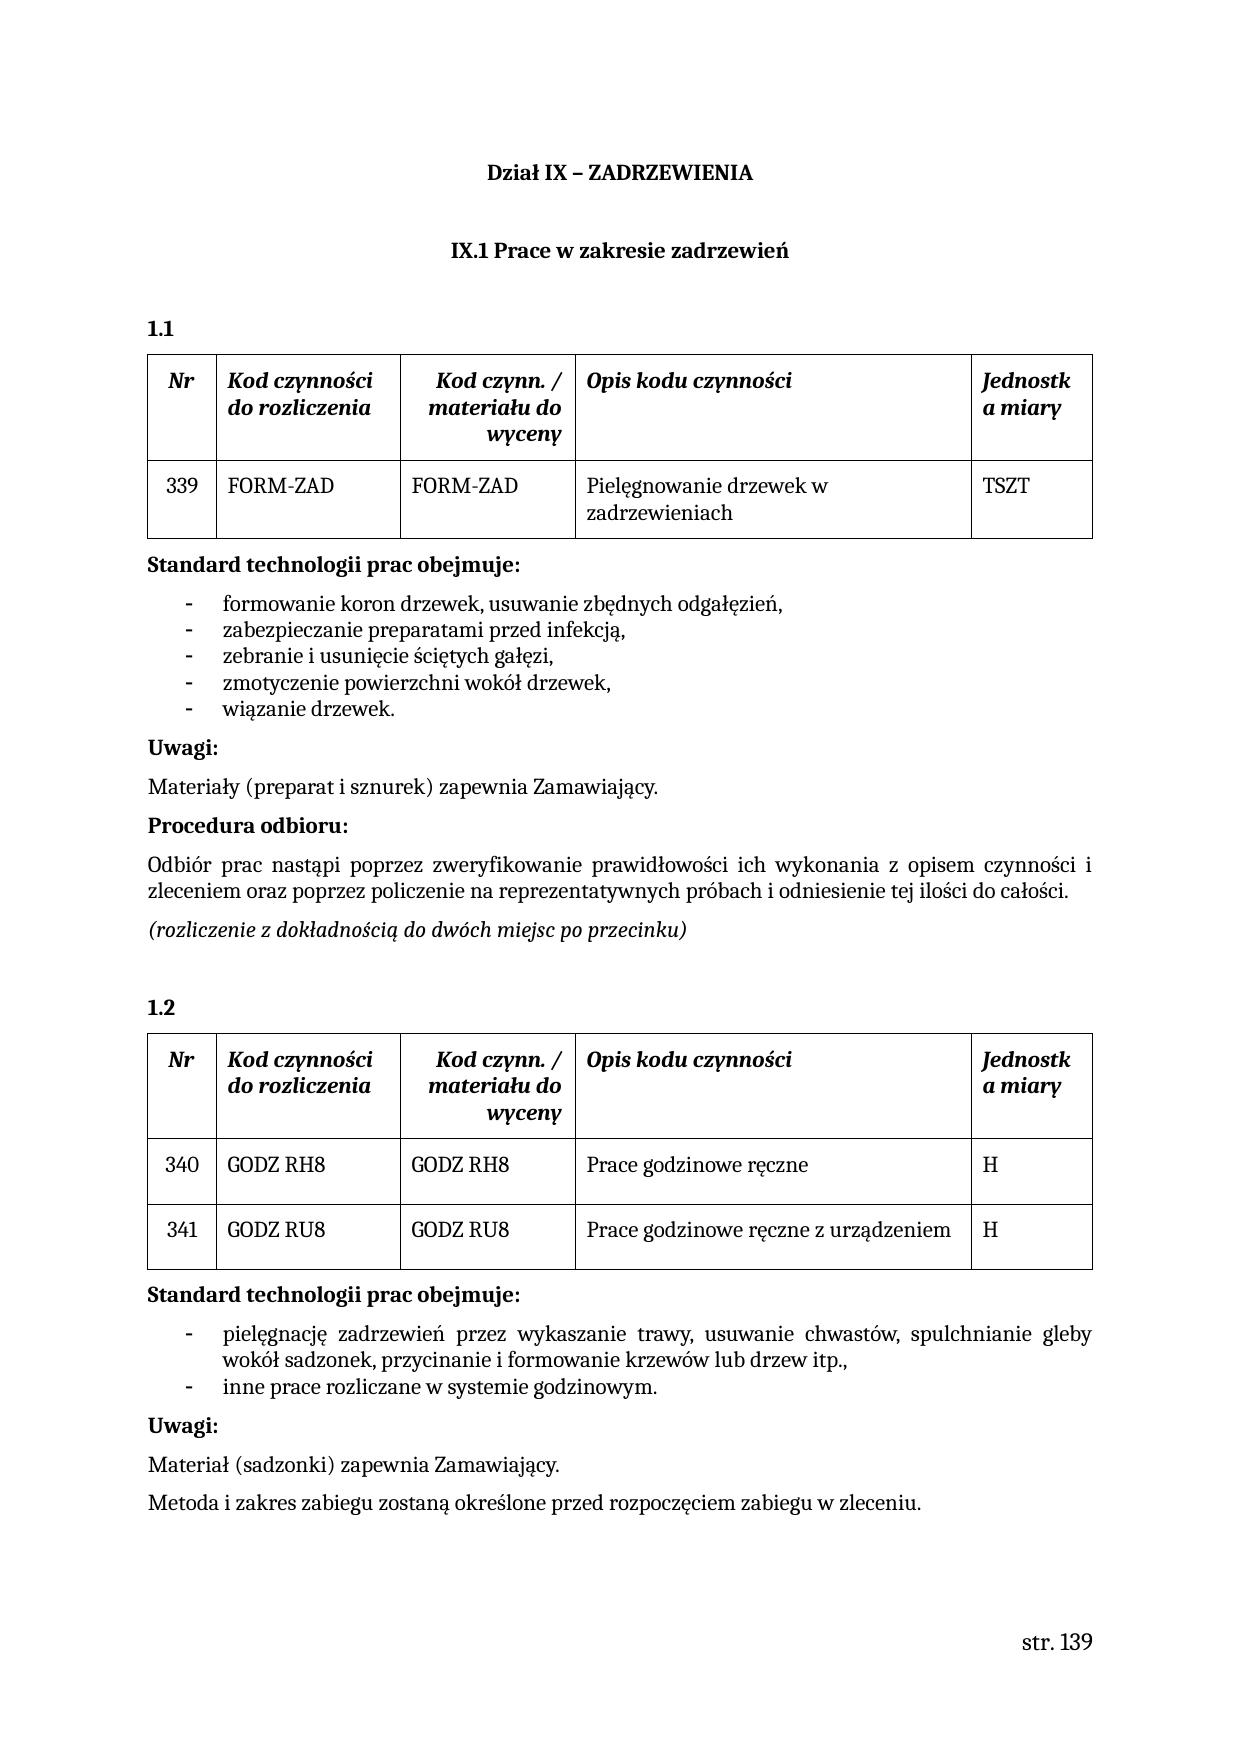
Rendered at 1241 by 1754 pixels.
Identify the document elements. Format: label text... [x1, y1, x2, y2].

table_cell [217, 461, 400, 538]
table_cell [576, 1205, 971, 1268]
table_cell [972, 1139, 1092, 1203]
list pielęgnację zadrzewień przez wykaszanie trawy, usuwanie chwastów, spulchnianie gleby wokół sadzonek, przycinanie i formowanie krzewów lub drzew itp., [185, 1321, 1093, 1374]
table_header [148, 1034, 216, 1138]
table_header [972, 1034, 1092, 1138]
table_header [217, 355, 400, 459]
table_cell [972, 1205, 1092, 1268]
text Materiał (sadzonki) zapewnia Zamawiający. [148, 1451, 1093, 1478]
list zabezpieczanie preparatami przed infekcją, [185, 617, 1093, 643]
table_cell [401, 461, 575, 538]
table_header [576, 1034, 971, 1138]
text Procedura odbioru: [148, 813, 1093, 839]
text Odbiór prac nastąpi poprzez zweryfikowanie prawidłowości ich wykonania z opisem czynności i zleceniem oraz poprzez policzenie na reprezentatywnych próbach i odniesienie tej ilości do całości. [148, 851, 1093, 904]
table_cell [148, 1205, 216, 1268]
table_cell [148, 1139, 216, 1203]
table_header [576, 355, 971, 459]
text Uwagi: [148, 735, 1093, 761]
text Standard technologii prac obejmuje: [148, 1282, 1093, 1308]
list formowanie koron drzewek, usuwanie zbędnych odgałęzień, [185, 591, 1093, 617]
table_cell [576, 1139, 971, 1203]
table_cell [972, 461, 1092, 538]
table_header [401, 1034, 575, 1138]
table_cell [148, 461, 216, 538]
text Metoda i zakres zabiegu zostaną określone przed rozpoczęciem zabiegu w zleceniu. [148, 1490, 1093, 1517]
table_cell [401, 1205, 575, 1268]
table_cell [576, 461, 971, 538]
text Materiały (preparat i sznurek) zapewnia Zamawiający. [148, 774, 1093, 800]
list zmotyczenie powierzchni wokół drzewek, [185, 670, 1093, 696]
list zebranie i usunięcie ściętych gałęzi, [185, 643, 1093, 670]
text IX.1 Prace w zakresie zadrzewień [148, 238, 1093, 264]
text (rozliczenie z dokładnością do dwóch miejsc po przecinku) [148, 917, 1093, 943]
text Uwagi: [148, 1412, 1093, 1439]
text Standard technologii prac obejmuje: [148, 552, 1093, 578]
list wiązanie drzewek. [185, 696, 1093, 722]
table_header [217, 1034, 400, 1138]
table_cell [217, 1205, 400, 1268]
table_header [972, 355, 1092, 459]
text 1.2 [148, 994, 1093, 1021]
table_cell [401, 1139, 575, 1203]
list inne prace rozliczane w systemie godzinowym. [185, 1374, 1093, 1400]
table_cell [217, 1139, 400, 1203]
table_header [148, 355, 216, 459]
text 1.1 [148, 316, 1093, 342]
text Dział IX – ZADRZEWIENIA [148, 160, 1093, 186]
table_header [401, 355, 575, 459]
